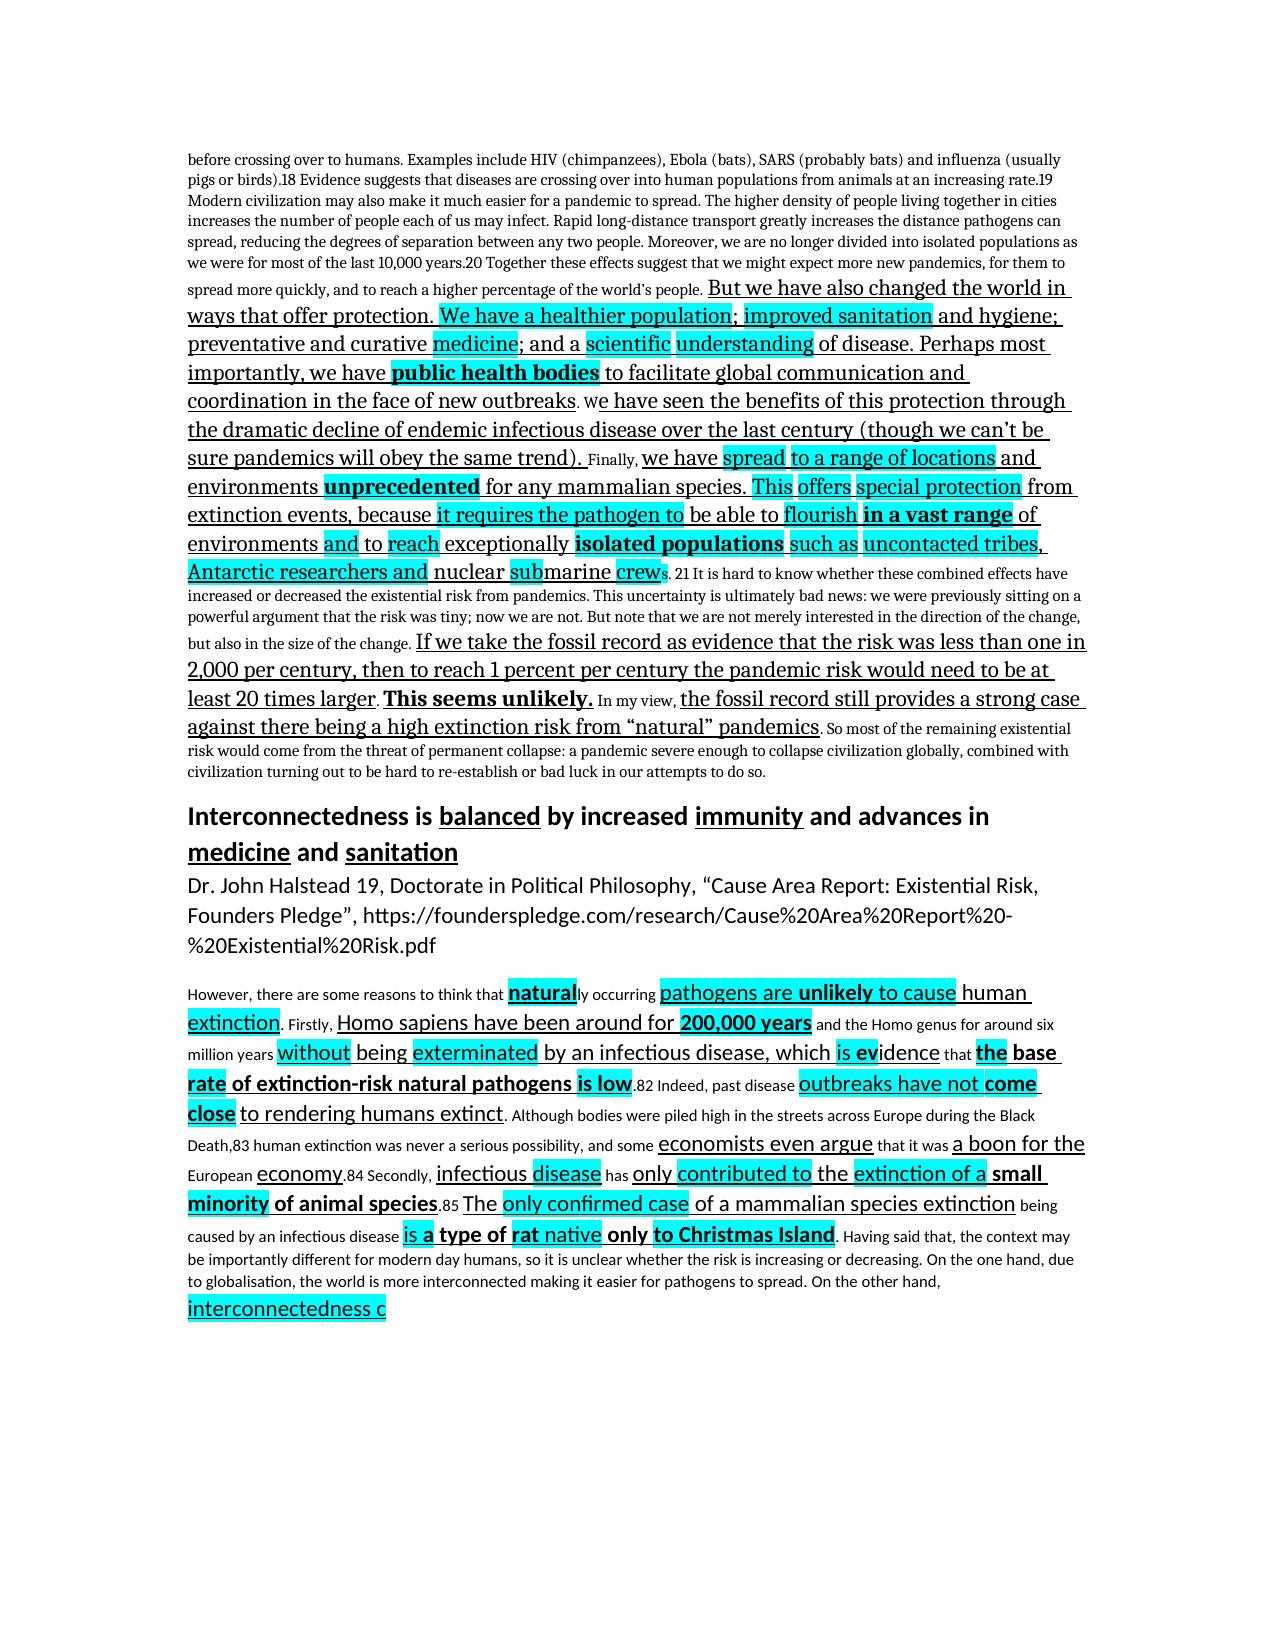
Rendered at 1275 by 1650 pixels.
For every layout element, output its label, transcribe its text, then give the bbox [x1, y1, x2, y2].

text Dr. John Halstead 19, Doctorate in Political Philosophy, “Cause Area Report: Existential Risk, Founders Pledge”, https://founderspledge.com/research/Cause%20Area%20Report%20-%20Existential%20Risk.pdf [187, 871, 1087, 959]
text However, there are some reasons to think that naturally occurring pathogens are unlikely to cause human extinction. Firstly, Homo sapiens have been around for 200,000 years and the Homo genus for around six million years without being exterminated by an infectious disease, which is evidence that the base rate of extinction-risk natural pathogens is low.82 Indeed, past disease outbreaks have not come close to rendering humans extinct. Although bodies were piled high in the streets across Europe during the Black Death,83 human extinction was never a serious possibility, and some economists even argue that it was a boon for the European economy.84 Secondly, infectious disease has only contributed to the extinction of a small minority of animal species.85 The only confirmed case of a mammalian species extinction being caused by an infectious disease is a type of rat native only to Christmas Island. Having said that, the context may be importantly different for modern day humans, so it is unclear whether the risk is increasing or decreasing. On the one hand, due to globalisation, the world is more interconnected making it easier for pathogens to spread. On the other hand, interconnectedness c [187, 978, 1087, 1322]
subtitle Interconnectedness is balanced by increased immunity and advances in medicine and sanitation [187, 799, 1087, 868]
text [187, 150, 1087, 781]
